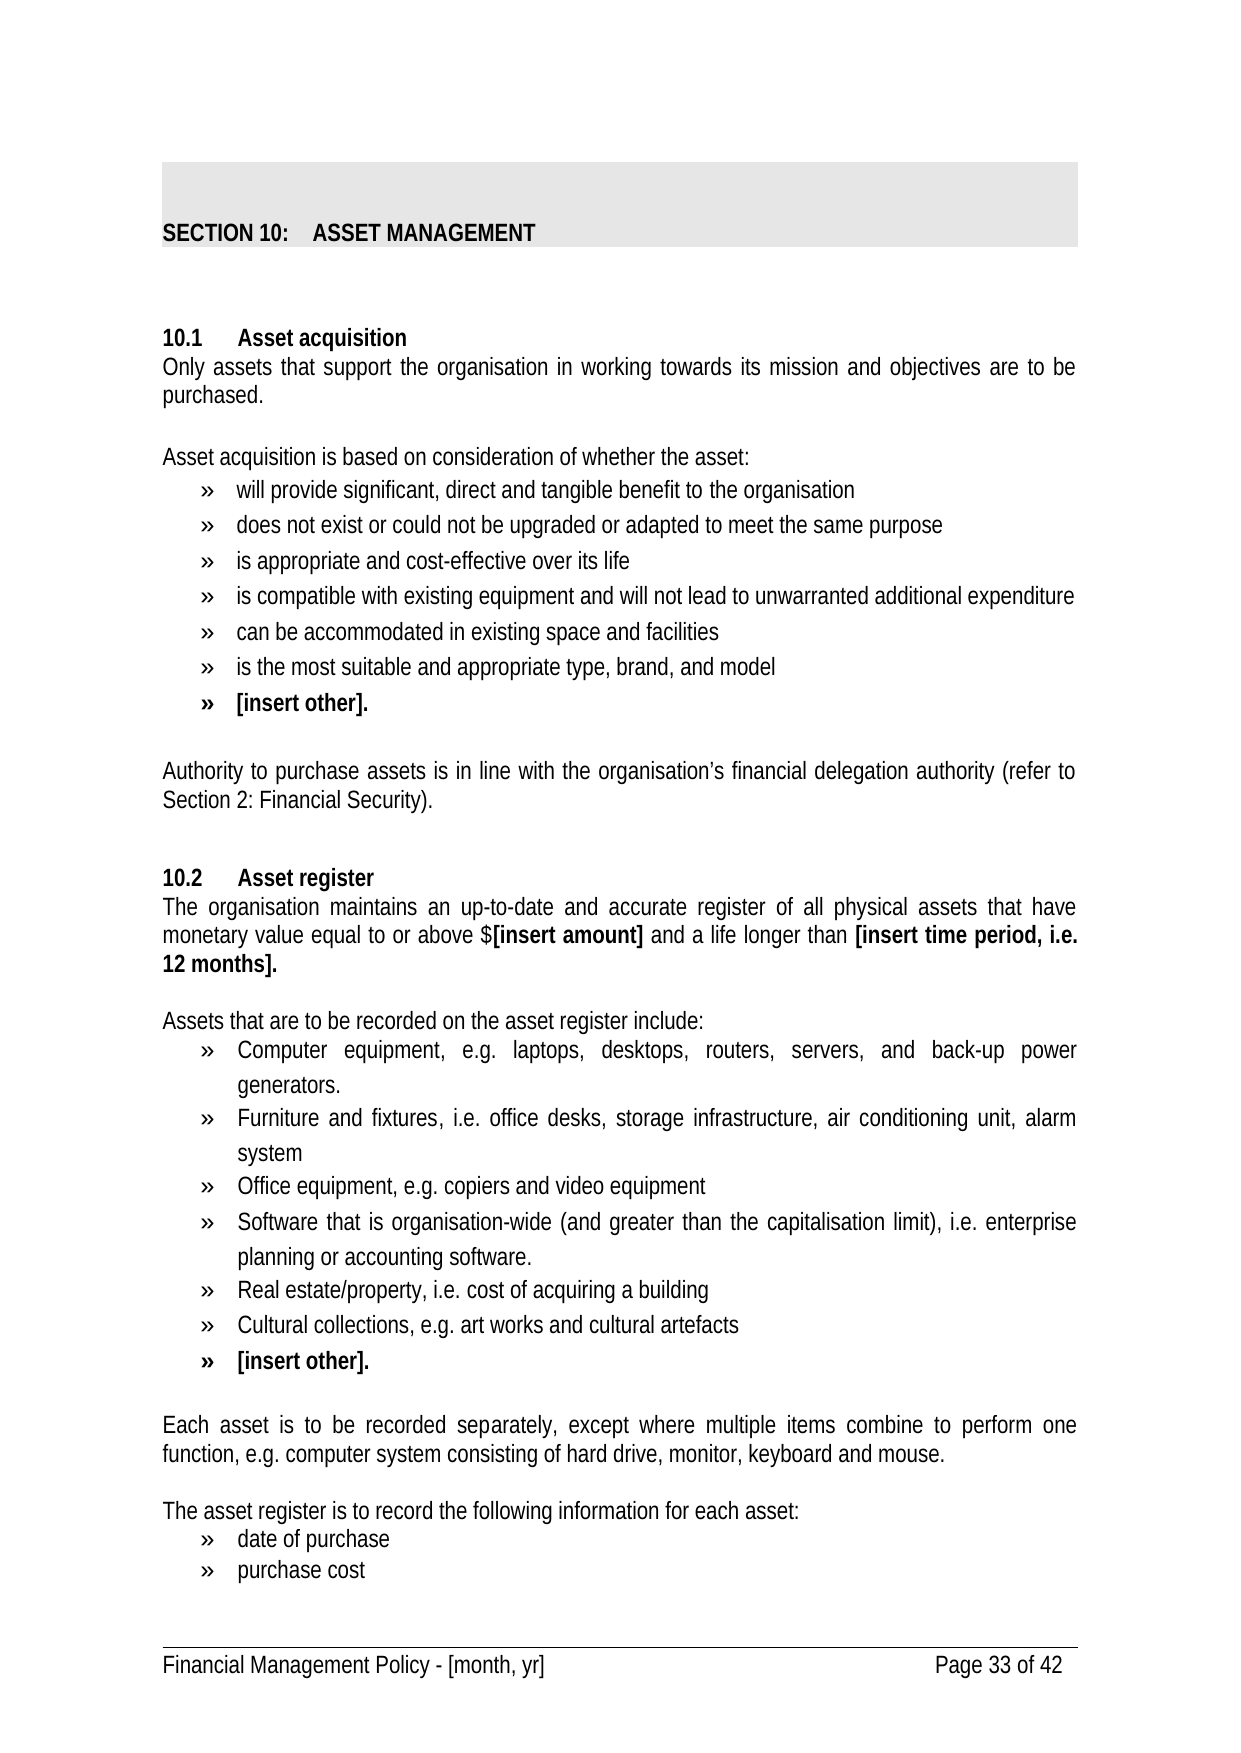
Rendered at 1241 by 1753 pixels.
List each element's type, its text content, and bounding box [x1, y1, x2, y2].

text Each asset is to be recorded separately, except where multiple items combine to perform one function, e.g. computer system consisting of hard drive, monitor, keyboard and mouse. [162, 1410, 1078, 1467]
list date of purchase [200, 1524, 1078, 1555]
list Software that is organisation-wide (and greater than the capitalisation limit), i.e. enterprise planning or accounting software. [200, 1207, 1078, 1270]
list Cultural collections, e.g. art works and cultural artefacts [200, 1310, 1078, 1341]
list will provide significant, direct and tangible benefit to the organisation [200, 474, 1078, 506]
list is the most suitable and appropriate type, brand, and model [200, 652, 1078, 683]
list can be accommodated in existing space and facilities [200, 617, 1078, 648]
text Assets that are to be recorded on the asset register include: [162, 1006, 1078, 1035]
list purchase cost [200, 1555, 1078, 1586]
list is appropriate and cost-effective over its life [200, 546, 1078, 577]
list Real estate/property, i.e. cost of acquiring a building [200, 1275, 1078, 1306]
text The organisation maintains an up-to-date and accurate register of all physical assets that have monetary value equal to or above $[insert amount] and a life longer than [insert time period, i.e. 12 months]. [162, 892, 1078, 977]
list Furniture and fixtures, i.e. office desks, storage infrastructure, air conditioning unit, alarm system [200, 1103, 1078, 1167]
subtitle SECTION 10: ASSET MANAGEMENT [162, 218, 1078, 247]
list does not exist or could not be upgraded or adapted to meet the same purpose [200, 510, 1078, 541]
text Authority to purchase assets is in line with the organisation’s financial delegation authority (refer to Section 2: Financial Security). [162, 756, 1078, 813]
subtitle 10.2 Asset register [162, 863, 1078, 892]
text The asset register is to record the following information for each asset: [162, 1496, 1078, 1524]
text Asset acquisition is based on consideration of whether the asset: [162, 442, 1078, 470]
subtitle 10.1 Asset acquisition [162, 323, 1078, 351]
text Only assets that support the organisation in working towards its mission and objectives are to be purchased. [162, 351, 1078, 409]
list [insert other]. [200, 688, 1078, 719]
list Computer equipment, e.g. laptops, desktops, routers, servers, and back-up power generators. [200, 1035, 1078, 1099]
list [insert other]. [200, 1346, 1078, 1377]
list is compatible with existing equipment and will not lead to unwarranted additional expenditure [200, 581, 1078, 612]
list Office equipment, e.g. copiers and video equipment [200, 1171, 1078, 1202]
